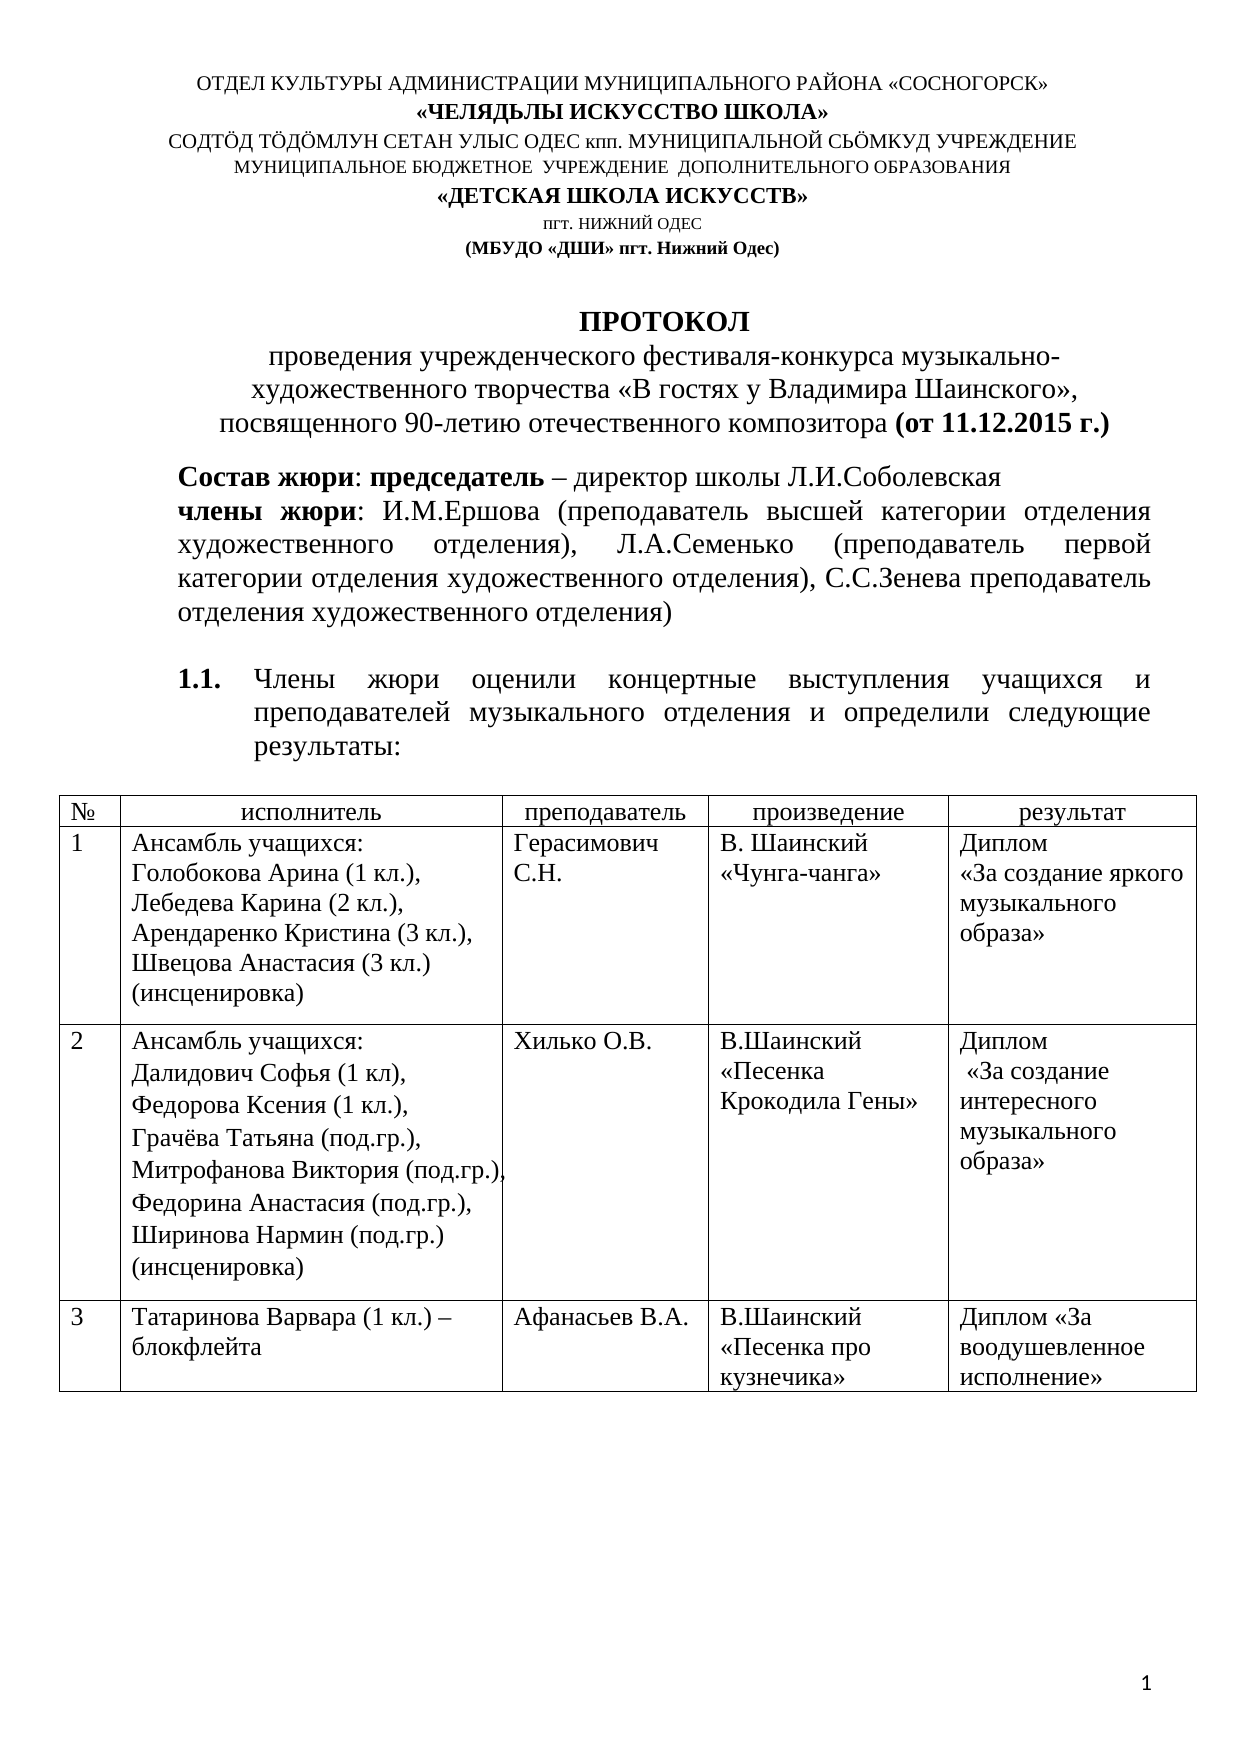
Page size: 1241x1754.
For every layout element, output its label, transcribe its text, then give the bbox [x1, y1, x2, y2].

table_cell «ЧЕЛЯДЬЛЫ ИСКУССТВО ШКОЛА» СОДТÖД ТÖДÖМЛУН СЕТАН УЛЫС ОДЕС кпп. МУНИЦИПАЛЬНОЙ СЬÖМКУД УЧРЕЖДЕНИЕ [59, 98, 1186, 156]
table_header произведение [709, 796, 948, 826]
table_cell «ДЕТСКАЯ ШКОЛА ИСКУССТВ» пгт. НИЖНИЙ ОДЕС (МБУДО «ДШИ» пгт. Нижний Одес) [59, 182, 1186, 278]
table_cell МУНИЦИПАЛЬНОЕ БЮДЖЕТНОЕ УЧРЕЖДЕНИЕ ДОПОЛНИТЕЛЬНОГО ОБРАЗОВАНИЯ [59, 156, 1186, 182]
table_cell Хилько О.В. [503, 1025, 708, 1300]
text проведения учрежденческого фестиваля-конкурса музыкально-художественного творчества «В гостях у Владимира Шаинского», посвященного 90-летию отечественного композитора (от 11.12.2015 г.) [177, 338, 1152, 439]
table_cell Афанасьев В.А. [503, 1301, 708, 1391]
table_header результат [949, 796, 1196, 826]
table_header преподаватель [503, 796, 708, 826]
text Состав жюри: председатель – директор школы Л.И.Соболевская [177, 459, 1152, 493]
table_cell Ансамбль учащихся: Голобокова Арина (1 кл.), Лебедева Карина (2 кл.), Арендаренко Кристина (3 кл.), Швецова Анастасия (3 кл.) (инсценировка) [121, 827, 502, 1024]
table_cell Диплом «За воодушевленное исполнение» [949, 1301, 1196, 1391]
table_cell Диплом «За создание яркого музыкального образа» [949, 827, 1196, 1024]
text ПРОТОКОЛ [177, 304, 1152, 338]
table_cell В. Шаинский «Чунга-чанга» [709, 827, 948, 1024]
table_cell Диплом «За создание интересного музыкального образа» [949, 1025, 1196, 1300]
table_cell Ансамбль учащихся: Далидович Софья (1 кл), Федорова Ксения (1 кл.), Грачёва Татьяна (под.гр.), Митрофанова Виктория (под.гр.), Федорина Анастасия (под.гр.), Ширинова Нармин (под.гр.) (инсценировка) [121, 1025, 502, 1300]
table_header № [60, 796, 120, 826]
list Члены жюри оценили концертные выступления учащихся и преподавателей музыкального отделения и определили следующие результаты: [177, 661, 1152, 761]
table_cell В.Шаинский «Песенка Крокодила Гены» [709, 1025, 948, 1300]
table_cell 3 [60, 1301, 120, 1391]
table_cell Татаринова Варвара (1 кл.) – блокфлейта [121, 1301, 502, 1391]
table_cell В.Шаинский «Песенка про кузнечика» [709, 1301, 948, 1391]
table_cell Герасимович С.Н. [503, 827, 708, 1024]
table_cell 2 [60, 1025, 120, 1300]
table_cell 1 [60, 827, 120, 1024]
table_header ОТДЕЛ КУЛЬТУРЫ АДМИНИСТРАЦИИ МУНИЦИПАЛЬНОГО РАЙОНА «СОСНОГОРСК» [59, 70, 1186, 98]
table_header исполнитель [121, 796, 502, 826]
text члены жюри: И.М.Ершова (преподаватель высшей категории отделения художественного отделения), Л.А.Семенько (преподаватель первой категории отделения художественного отделения), С.С.Зенева преподаватель отделения художественного отделения) [177, 493, 1152, 627]
